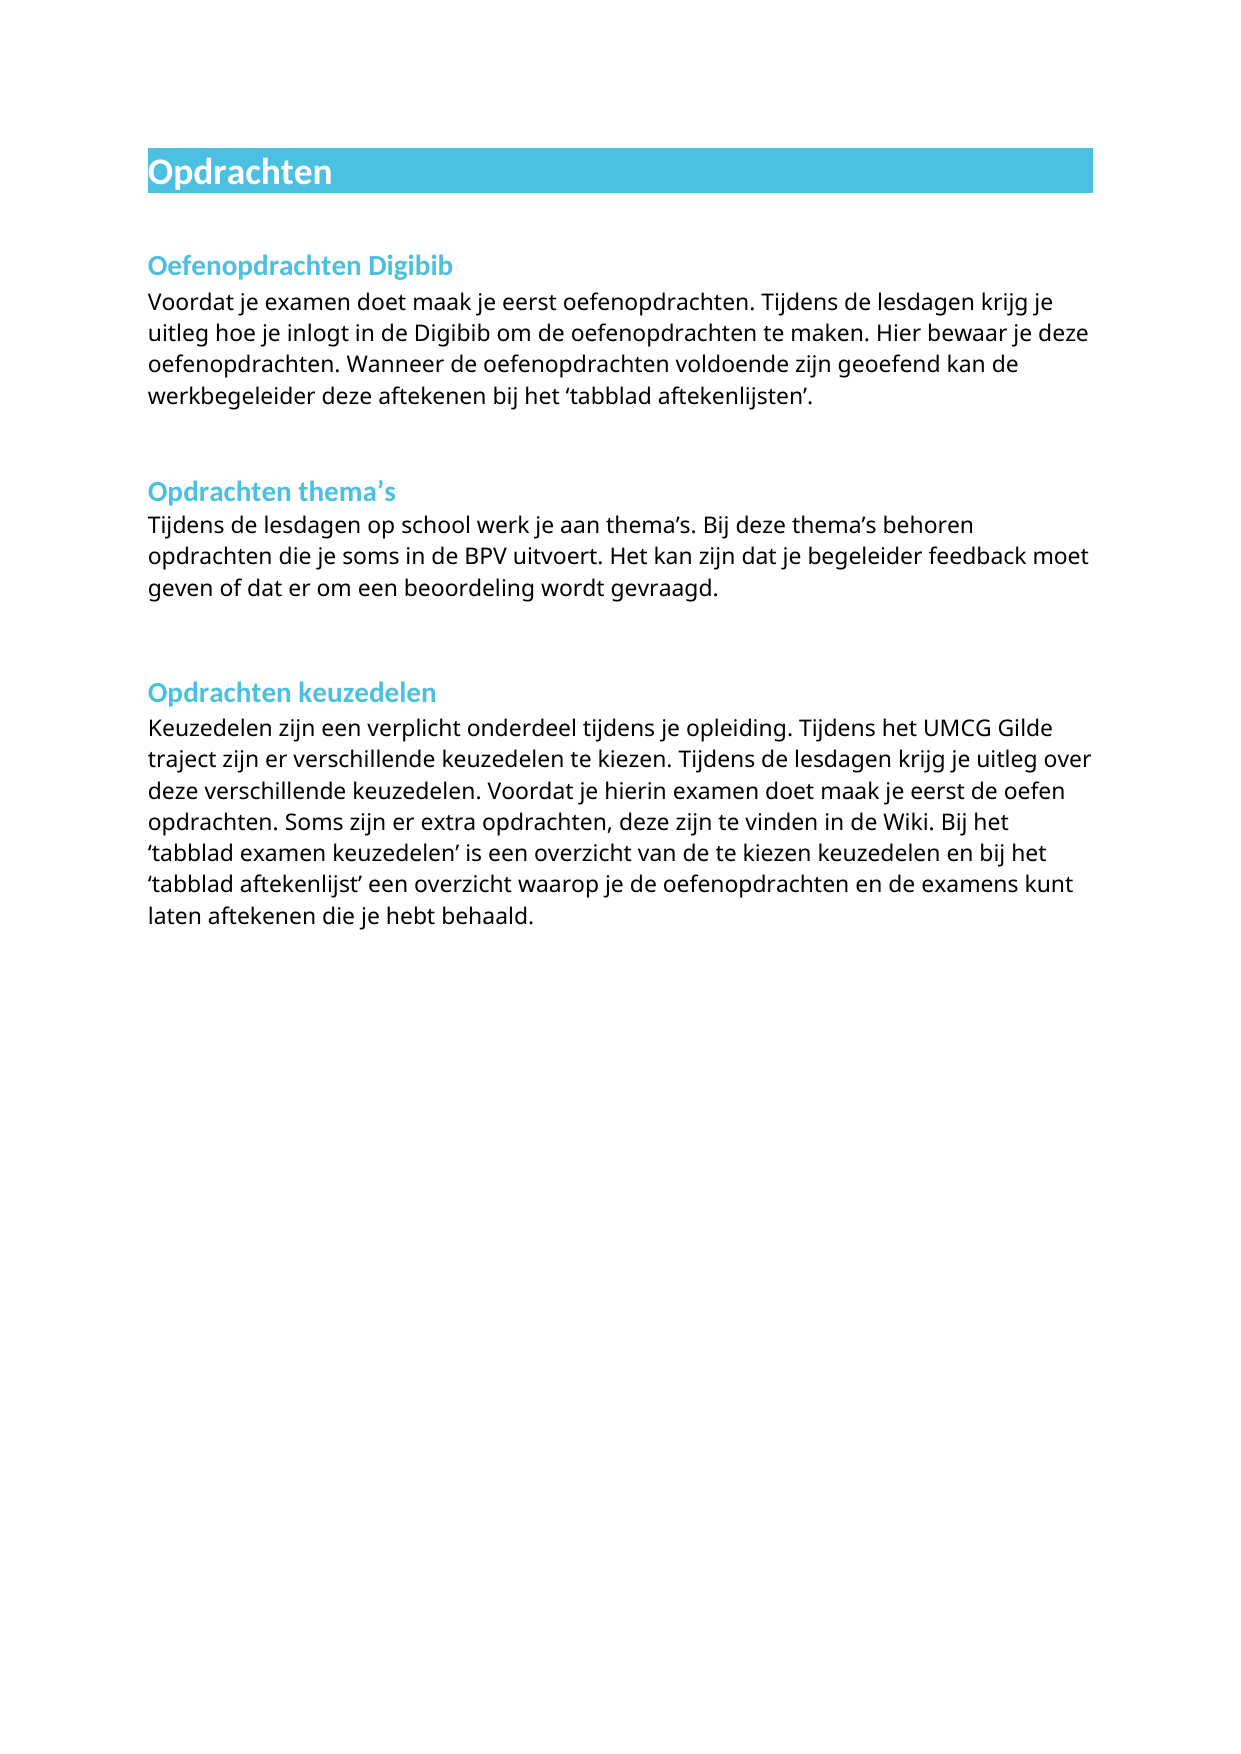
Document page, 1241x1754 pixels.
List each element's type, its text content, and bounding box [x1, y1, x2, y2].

text Tijdens de lesdagen op school werk je aan thema’s. Bij deze thema’s behoren opdrachten die je soms in de BPV uitvoert. Het kan zijn dat je begeleider feedback moet geven of dat er om een beoordeling wordt gevraagd. [148, 509, 1093, 603]
text Opdrachten thema’s [148, 473, 1093, 509]
text Oefenopdrachten Digibib [148, 247, 1093, 283]
text Opdrachten keuzedelen [148, 674, 1093, 709]
text Keuzedelen zijn een verplicht onderdeel tijdens je opleiding. Tijdens het UMCG Gilde traject zijn er verschillende keuzedelen te kiezen. Tijdens de lesdagen krijg je uitleg over deze verschillende keuzedelen. Voordat je hierin examen doet maak je eerst de oefen opdrachten. Soms zijn er extra opdrachten, deze zijn te vinden in de Wiki. Bij het ‘tabblad examen keuzedelen’ is een overzicht van de te kiezen keuzedelen en bij het ‘tabblad aftekenlijst’ een overzicht waarop je de oefenopdrachten en de examens kunt laten aftekenen die je hebt behaald. [148, 712, 1093, 931]
text Voordat je examen doet maak je eerst oefenopdrachten. Tijdens de lesdagen krijg je uitleg hoe je inlogt in de Digibib om de oefenopdrachten te maken. Hier bewaar je deze oefenopdrachten. Wanneer de oefenopdrachten voldoende zijn geoefend kan de werkbegeleider deze aftekenen bij het ‘tabblad aftekenlijsten’. [148, 286, 1093, 411]
text Opdrachten [148, 148, 1093, 193]
